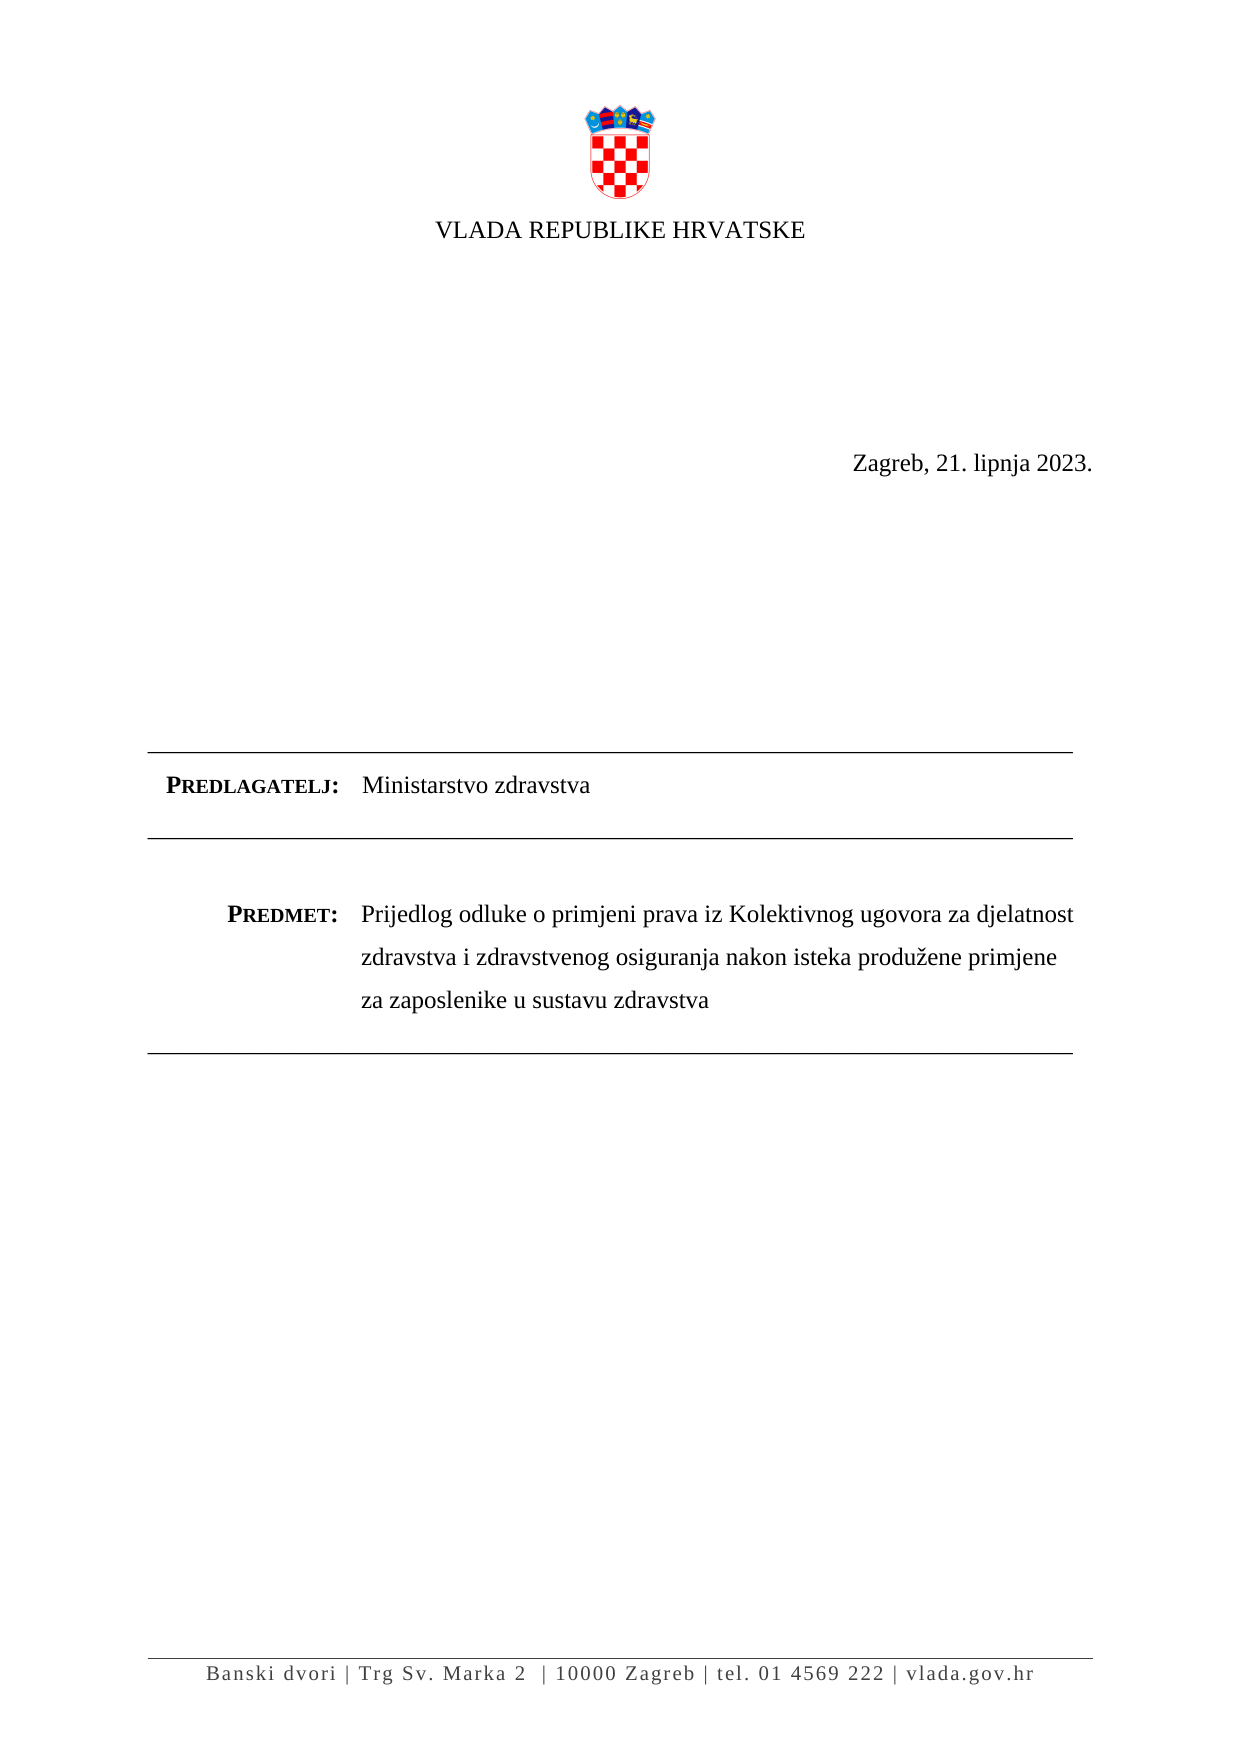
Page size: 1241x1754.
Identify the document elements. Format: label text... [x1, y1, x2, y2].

text Zagreb, 21. lipnja 2023. [148, 448, 1093, 477]
table_header Predmet: [148, 899, 349, 1028]
table_header Ministarstvo zdravstva [351, 770, 1093, 813]
text __________________________________________________________________________ [148, 813, 1093, 841]
picture [583, 103, 657, 209]
text __________________________________________________________________________ [148, 727, 1093, 755]
text __________________________________________________________________________ [148, 1028, 1093, 1057]
table_header Prijedlog odluke o primjeni prava iz Kolektivnog ugovora za djelatnost zdravstva i zdravstvenog osiguranja nakon isteka produžene primjene za zaposlenike u sustavu zdravstva [350, 899, 1093, 1028]
text VLADA REPUBLIKE HRVATSKE [148, 215, 1093, 244]
table_header Predlagatelj: [148, 770, 351, 813]
